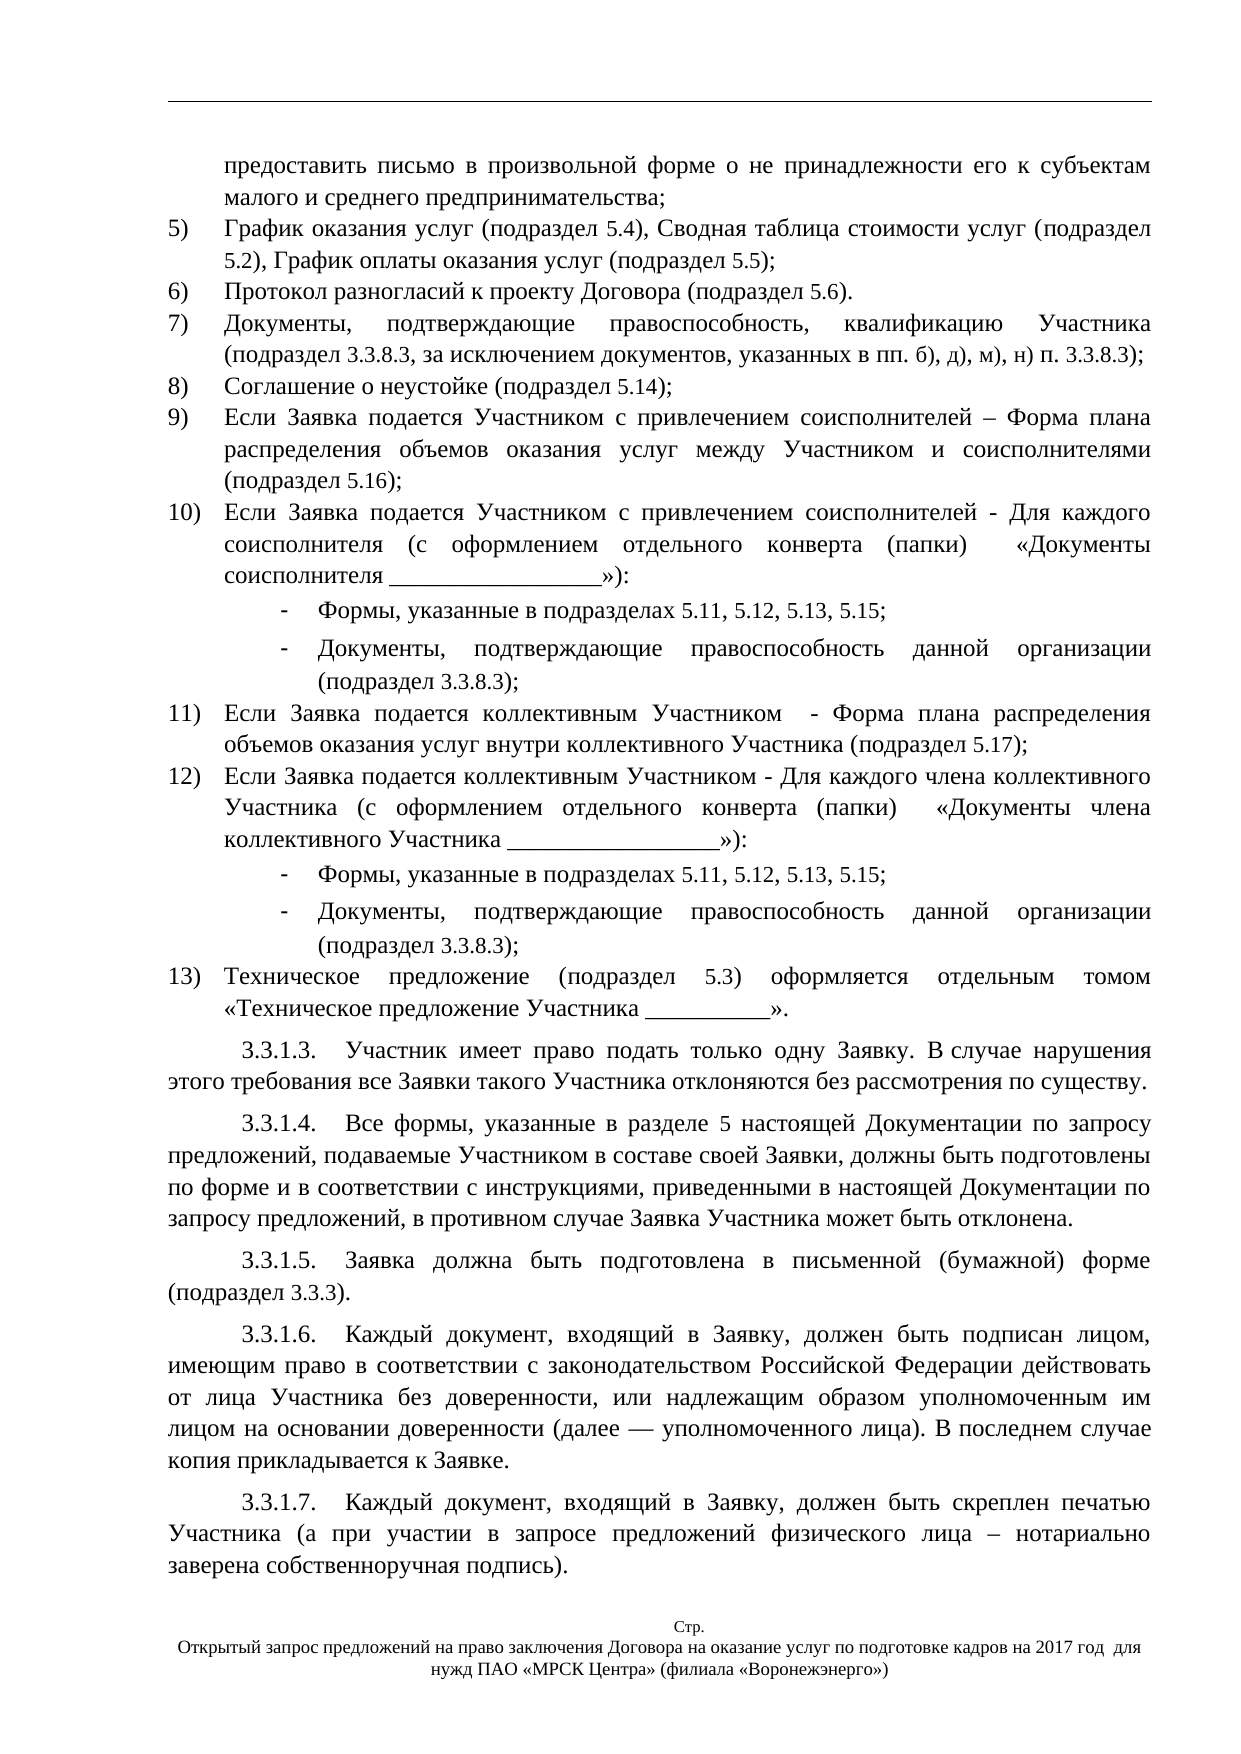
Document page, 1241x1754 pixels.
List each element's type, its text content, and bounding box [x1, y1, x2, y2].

list Протокол разногласий к проекту Договора (подраздел 5.6). [168, 276, 1152, 305]
list Документы, подтверждающие правоспособность, квалификацию Участника (подраздел 3.3.8.3, за исключением документов, указанных в пп. б), д), м), н) п. 3.3.8.3); [168, 308, 1152, 368]
list Документы, подтверждающие правоспособность данной организации (подраздел 3.3.8.3); [280, 893, 1152, 958]
list Формы, указанные в подразделах 5.11, 5.12, 5.13, 5.15; [280, 856, 1152, 889]
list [168, 150, 1152, 210]
list График оказания услуг (подраздел 5.4), Сводная таблица стоимости услуг (подраздел 5.2), График оплаты оказания услуг (подраздел 5.5); [168, 213, 1152, 273]
list Техническое предложение (подраздел 5.3) оформляется отдельным томом «Техническое предложение Участника __________». [168, 961, 1152, 1022]
list Каждый документ, входящий в Заявку, должен быть скреплен печатью Участника (а при участии в запросе предложений физического лица – нотариально заверена собственноручная подпись). [168, 1487, 1152, 1579]
list Если Заявка подается коллективным Участником - Форма плана распределения объемов оказания услуг внутри коллективного Участника (подраздел 5.17); [168, 698, 1152, 758]
list Документы, подтверждающие правоспособность данной организации (подраздел 3.3.8.3); [280, 629, 1152, 695]
list Если Заявка подается Участником с привлечением соисполнителей – Форма плана распределения объемов оказания услуг между Участником и соисполнителями (подраздел 5.16); [168, 402, 1152, 494]
list Если Заявка подается коллективным Участником - Для каждого члена коллективного Участника (с оформлением отдельного конверта (папки) «Документы члена коллективного Участника _________________»): [168, 761, 1152, 853]
list Все формы, указанные в разделе 5 настоящей Документации по запросу предложений, подаваемые Участником в составе своей Заявки, должны быть подготовлены по форме и в соответствии с инструкциями, приведенными в настоящей Документации по запросу предложений, в противном случае Заявка Участника может быть отклонена. [168, 1108, 1152, 1232]
list Если Заявка подается Участником с привлечением соисполнителей - Для каждого соисполнителя (с оформлением отдельного конверта (папки) «Документы соисполнителя _________________»): [168, 497, 1152, 589]
list Участник имеет право подать только одну Заявку. В случае нарушения этого требования все Заявки такого Участника отклоняются без рассмотрения по существу. [168, 1035, 1152, 1095]
list Соглашение о неустойке (подраздел 5.14); [168, 371, 1152, 400]
list Формы, указанные в подразделах 5.11, 5.12, 5.13, 5.15; [280, 592, 1152, 626]
list Заявка должна быть подготовлена в письменной (бумажной) форме (подраздел 3.3.3). [168, 1245, 1152, 1305]
list Каждый документ, входящий в Заявку, должен быть подписан лицом, имеющим право в соответствии с законодательством Российской Федерации действовать от лица Участника без доверенности, или надлежащим образом уполномоченным им лицом на основании доверенности (далее — уполномоченного лица). В последнем случае копия прикладывается к Заявке. [168, 1319, 1152, 1474]
